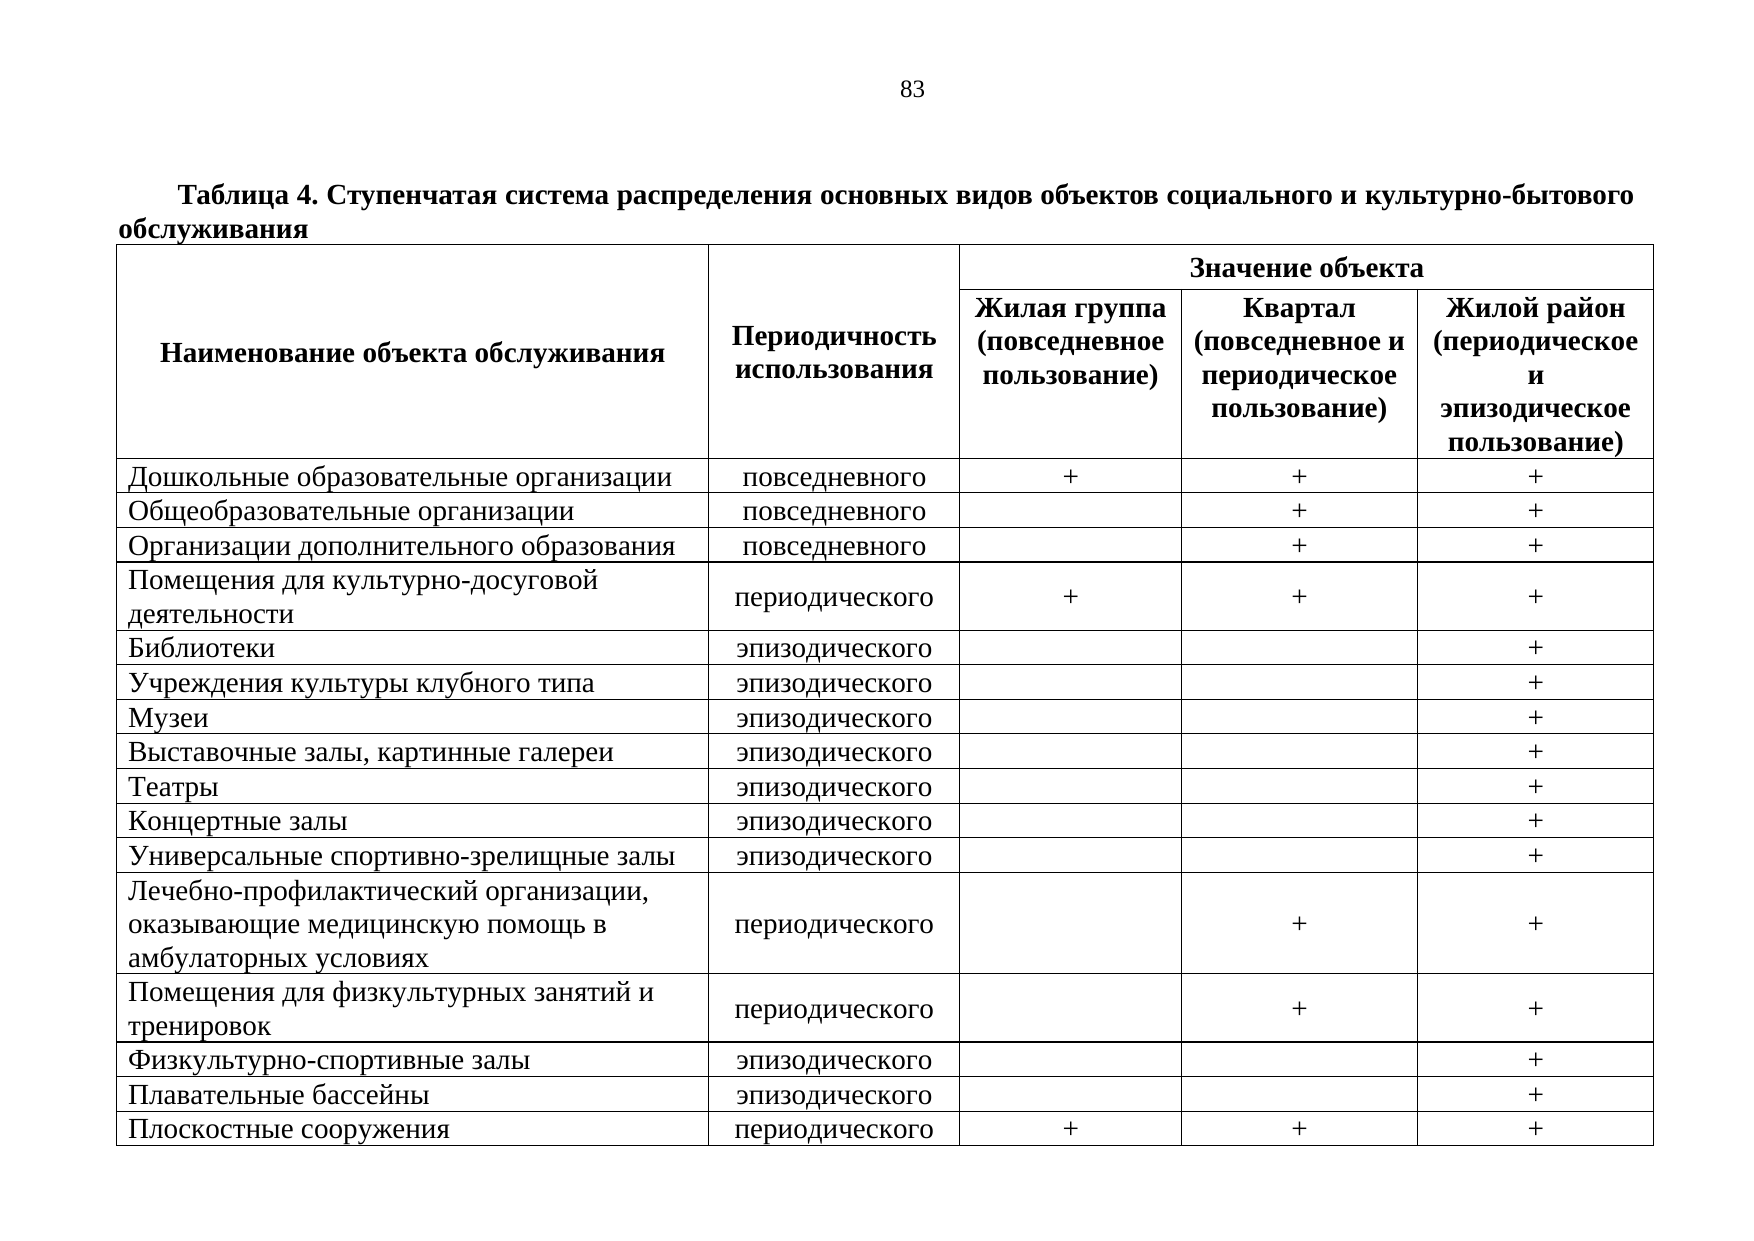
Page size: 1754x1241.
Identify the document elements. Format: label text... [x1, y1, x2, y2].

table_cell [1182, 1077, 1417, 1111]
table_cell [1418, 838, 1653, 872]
table_cell + [1418, 563, 1653, 629]
table_cell Дошкольные образовательные организации [117, 459, 708, 492]
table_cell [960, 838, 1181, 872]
table_header Наименование объекта обслуживания [117, 245, 708, 458]
table_cell + [1182, 459, 1417, 492]
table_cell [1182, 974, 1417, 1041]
table_cell повседневного [709, 459, 959, 492]
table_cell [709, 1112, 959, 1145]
table_cell [960, 631, 1181, 664]
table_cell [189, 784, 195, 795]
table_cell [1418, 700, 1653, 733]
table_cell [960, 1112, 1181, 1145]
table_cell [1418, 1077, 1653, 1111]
table_cell [960, 700, 1181, 733]
table_cell [960, 528, 1181, 561]
table_cell + [1418, 665, 1653, 699]
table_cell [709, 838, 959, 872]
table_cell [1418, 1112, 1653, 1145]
table_cell Общеобразовательные организации [117, 493, 708, 527]
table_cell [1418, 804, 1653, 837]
table_cell Квартал (повседневное и периодическое пользование) [1182, 290, 1417, 458]
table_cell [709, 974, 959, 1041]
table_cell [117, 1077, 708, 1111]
table_cell + [1418, 493, 1653, 527]
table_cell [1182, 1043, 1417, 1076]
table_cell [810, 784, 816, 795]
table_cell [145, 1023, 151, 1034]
table_cell [960, 493, 1181, 527]
table_cell Жилой район (периодическое и эпизодическое пользование) [1418, 290, 1653, 458]
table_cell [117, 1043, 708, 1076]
table_cell Библиотеки [117, 631, 708, 664]
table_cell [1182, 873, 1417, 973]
table_cell эпизодического [709, 665, 959, 699]
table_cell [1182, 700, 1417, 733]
table_cell Организации дополнительного образования [117, 528, 708, 561]
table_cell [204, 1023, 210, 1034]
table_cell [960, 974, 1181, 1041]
table_cell повседневного [709, 493, 959, 527]
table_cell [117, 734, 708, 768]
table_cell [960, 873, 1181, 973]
text Таблица 4. Ступенчатая система распределения основных видов объектов социального и культурно-бытового обслуживания [118, 177, 1636, 244]
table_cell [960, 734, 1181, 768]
table_cell Учреждения культуры клубного типа [117, 665, 708, 699]
table_cell Помещения для культурно-досуговой деятельности [117, 563, 708, 629]
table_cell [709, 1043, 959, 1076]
table_cell + [1418, 528, 1653, 561]
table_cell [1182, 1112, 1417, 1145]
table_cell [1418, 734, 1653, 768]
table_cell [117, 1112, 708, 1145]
table_cell + [960, 563, 1181, 629]
table_cell + [1182, 528, 1417, 561]
table_header Периодичность использования [709, 245, 959, 458]
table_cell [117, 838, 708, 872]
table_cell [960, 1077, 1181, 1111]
table_cell повседневного [709, 528, 959, 561]
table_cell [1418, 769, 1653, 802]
table_cell + [1418, 631, 1653, 664]
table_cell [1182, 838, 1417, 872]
table_cell эпизодического [709, 631, 959, 664]
table_cell [1182, 665, 1417, 699]
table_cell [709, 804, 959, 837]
table_cell [960, 665, 1181, 699]
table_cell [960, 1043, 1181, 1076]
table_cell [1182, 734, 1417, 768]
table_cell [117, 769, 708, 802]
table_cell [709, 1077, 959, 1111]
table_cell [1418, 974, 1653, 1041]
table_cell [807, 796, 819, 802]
table_cell Жилая группа (повседневное пользование) [960, 290, 1181, 458]
table_cell + [1182, 563, 1417, 629]
table_cell [1182, 631, 1417, 664]
table_cell + [1182, 493, 1417, 527]
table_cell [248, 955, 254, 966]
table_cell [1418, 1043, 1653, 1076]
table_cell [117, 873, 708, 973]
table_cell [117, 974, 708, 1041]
table_cell Музеи [117, 700, 708, 733]
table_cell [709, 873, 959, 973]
table_cell периодического [709, 563, 959, 629]
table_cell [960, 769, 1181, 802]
table_header Значение объекта [960, 245, 1653, 289]
table_cell + [1418, 459, 1653, 492]
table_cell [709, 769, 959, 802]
table_cell эпизодического [709, 700, 959, 733]
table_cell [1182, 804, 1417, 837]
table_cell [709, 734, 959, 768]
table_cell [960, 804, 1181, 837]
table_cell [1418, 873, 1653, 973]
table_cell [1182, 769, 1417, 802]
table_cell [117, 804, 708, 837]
table_cell + [960, 459, 1181, 492]
